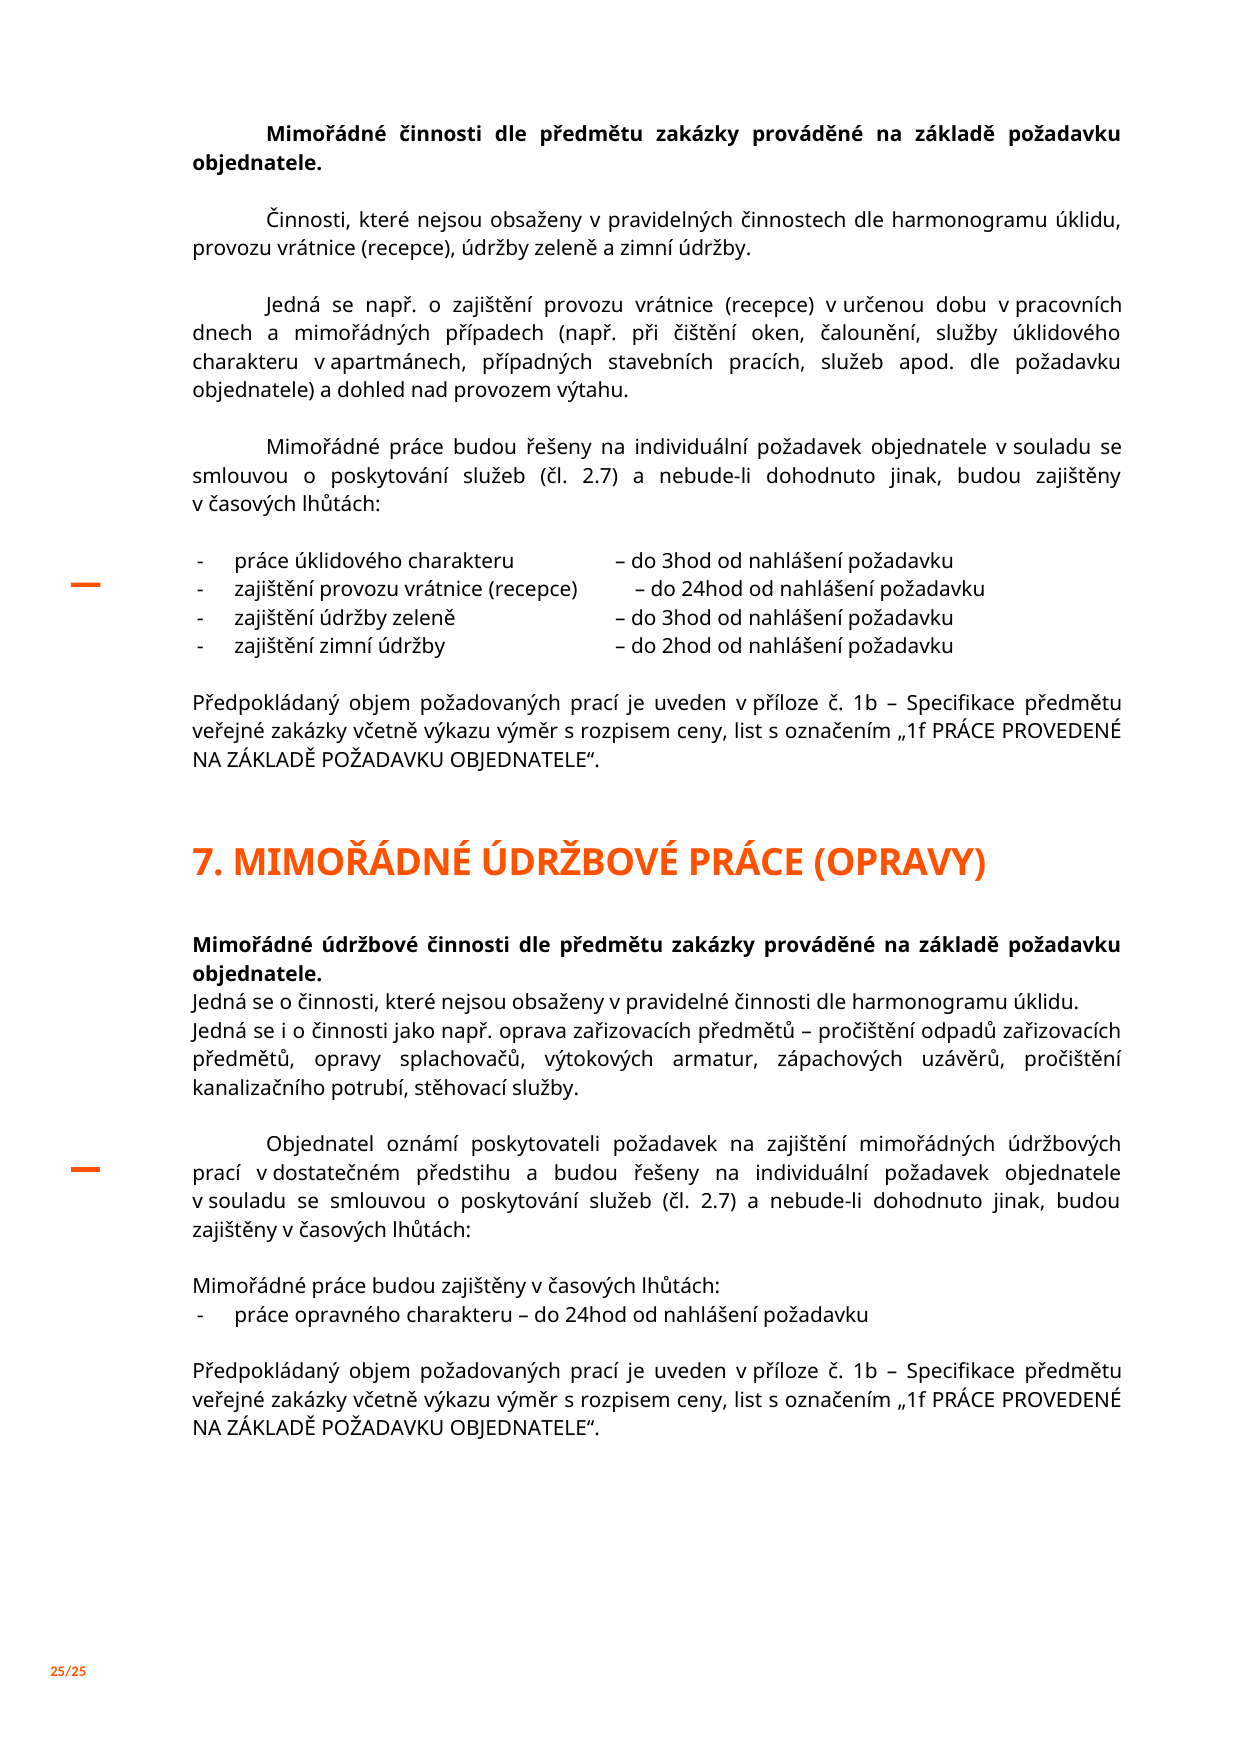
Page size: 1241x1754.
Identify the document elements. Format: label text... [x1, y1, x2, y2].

text Mimořádné práce budou zajištěny v časových lhůtách: [192, 1272, 1122, 1300]
text Jedná se o činnosti, které nejsou obsaženy v pravidelné činnosti dle harmonogramu úklidu. [192, 987, 1122, 1016]
subtitle 7. MIMOŘÁDNÉ ÚDRŽBOVÉ PRÁCE (OPRAVY) [192, 835, 1122, 886]
text Jedná se např. o zajištění provozu vrátnice (recepce) v určenou dobu v pracovních dnech a mimořádných případech (např. při čištění oken, čalounění, služby úklidového charakteru v apartmánech, případných stavebních pracích, služeb apod. dle požadavku objednatele) a dohled nad provozem výtahu. [192, 290, 1122, 404]
list zajištění provozu vrátnice (recepce) – do 24hod od nahlášení požadavku [197, 574, 1122, 603]
list práce opravného charakteru – do 24hod od nahlášení požadavku [197, 1300, 1122, 1328]
list práce úklidového charakteru – do 3hod od nahlášení požadavku [197, 546, 1122, 574]
list zajištění údržby zeleně – do 3hod od nahlášení požadavku [197, 603, 1122, 631]
text Mimořádné činnosti dle předmětu zakázky prováděné na základě požadavku objednatele. [192, 119, 1122, 176]
text Mimořádné práce budou řešeny na individuální požadavek objednatele v souladu se smlouvou o poskytování služeb (čl. 2.7) a nebude-li dohodnuto jinak, budou zajištěny v časových lhůtách: [192, 432, 1122, 518]
text Předpokládaný objem požadovaných prací je uveden v příloze č. 1b – Specifikace předmětu veřejné zakázky včetně výkazu výměr s rozpisem ceny, list s označením „1f PRÁCE PROVEDENÉ NA ZÁKLADĚ POŽADAVKU OBJEDNATELE“. [192, 1357, 1122, 1442]
text Předpokládaný objem požadovaných prací je uveden v příloze č. 1b – Specifikace předmětu veřejné zakázky včetně výkazu výměr s rozpisem ceny, list s označením „1f PRÁCE PROVEDENÉ NA ZÁKLADĚ POŽADAVKU OBJEDNATELE“. [192, 688, 1122, 773]
text Jedná se i o činnosti jako např. oprava zařizovacích předmětů – pročištění odpadů zařizovacích předmětů, opravy splachovačů, výtokových armatur, zápachových uzávěrů, pročištění kanalizačního potrubí, stěhovací služby. [192, 1016, 1122, 1101]
text Mimořádné údržbové činnosti dle předmětu zakázky prováděné na základě požadavku objednatele. [192, 930, 1122, 987]
list zajištění zimní údržby – do 2hod od nahlášení požadavku [197, 631, 1122, 660]
text Objednatel oznámí poskytovateli požadavek na zajištění mimořádných údržbových prací v dostatečném předstihu a budou řešeny na individuální požadavek objednatele v souladu se smlouvou o poskytování služeb (čl. 2.7) a nebude-li dohodnuto jinak, budou zajištěny v časových lhůtách: [192, 1129, 1122, 1243]
text Činnosti, které nejsou obsaženy v pravidelných činnostech dle harmonogramu úklidu, provozu vrátnice (recepce), údržby zeleně a zimní údržby. [192, 205, 1122, 262]
